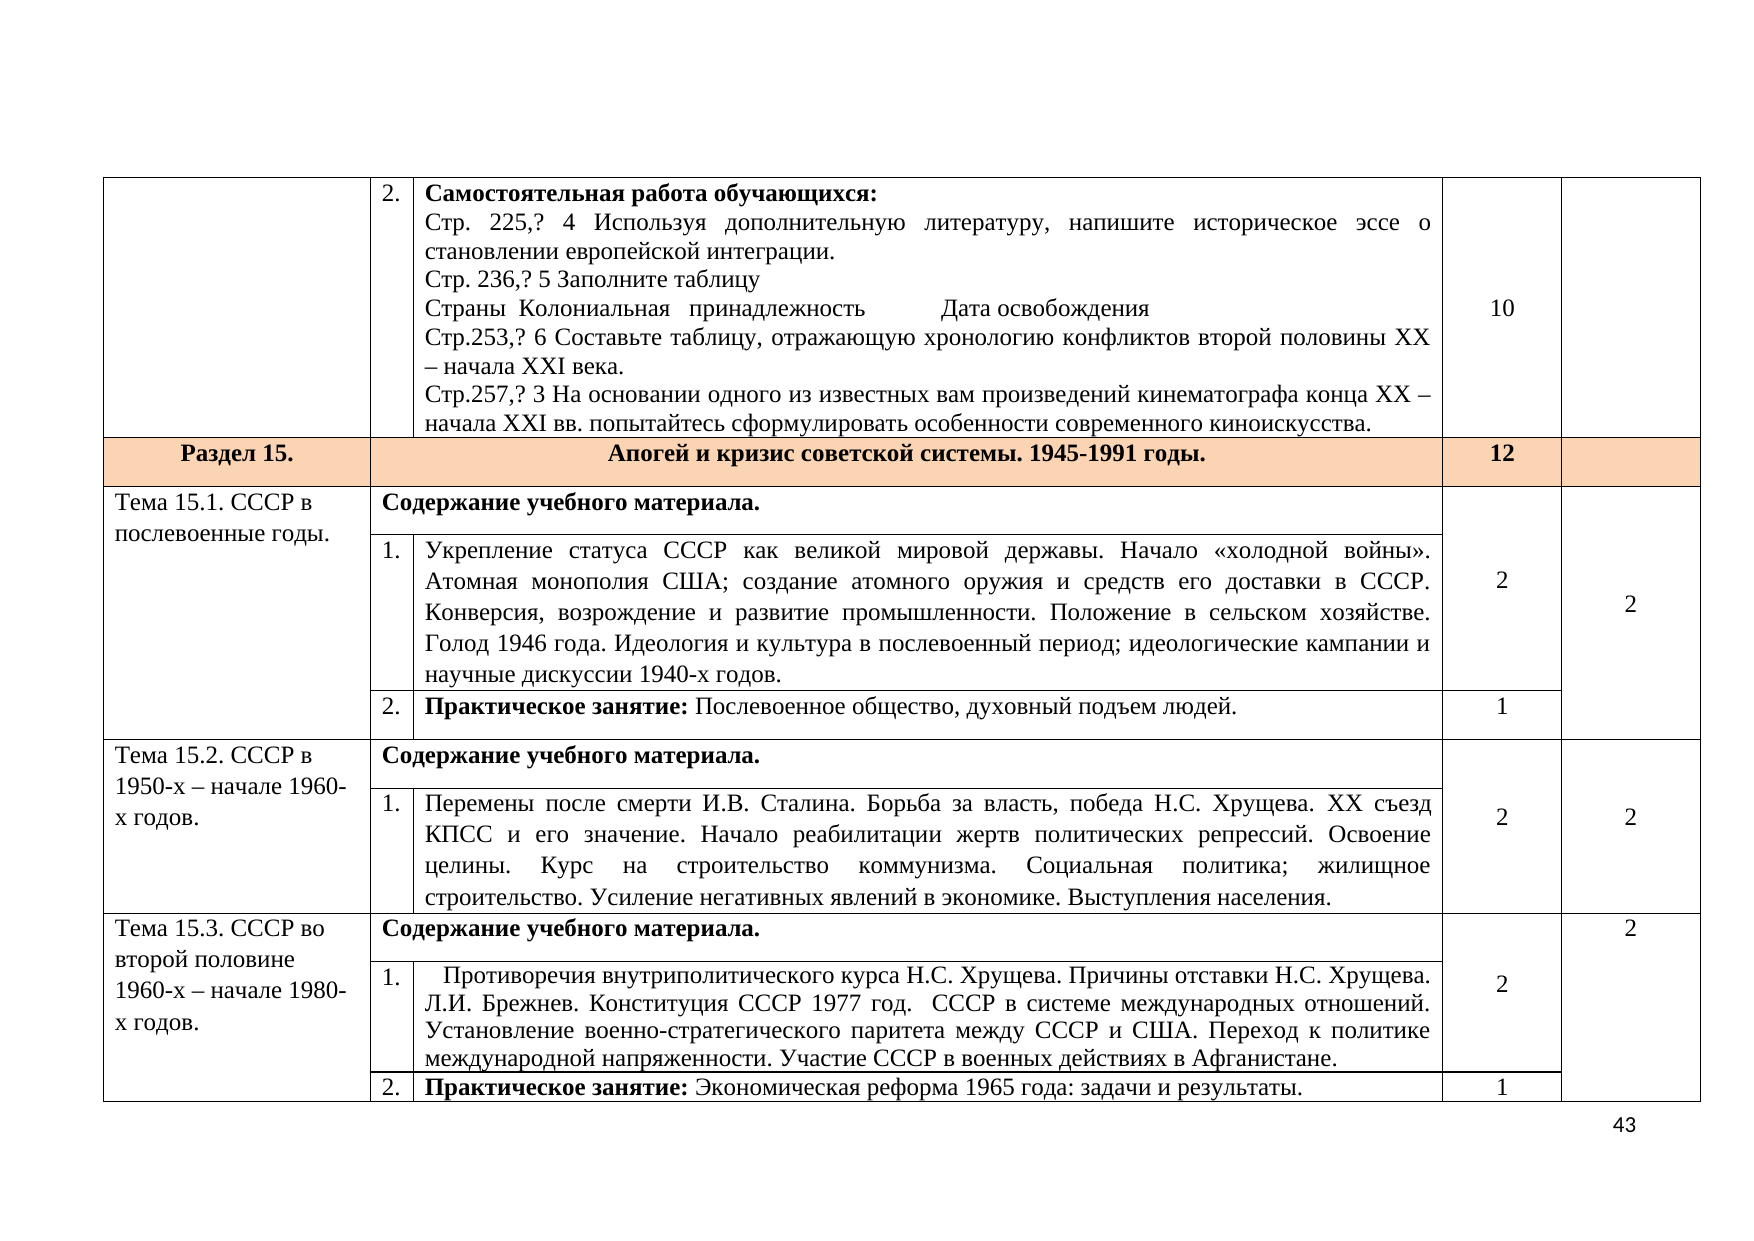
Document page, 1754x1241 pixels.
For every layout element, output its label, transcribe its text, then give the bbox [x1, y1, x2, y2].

table_cell [104, 178, 370, 437]
table_cell Тема 15.3. СССР во второй половине 1960-х – начале 1980-х годов. [104, 914, 370, 1101]
table_cell 2. [371, 691, 413, 739]
table_cell 2 [1562, 487, 1700, 739]
table_cell [1562, 438, 1700, 486]
table_cell Содержание учебного материала. [371, 914, 1442, 961]
table_cell Практическое занятие: Послевоенное общество, духовный подъем людей. [414, 691, 1442, 739]
table_cell Перемены после смерти И.В. Сталина. Борьба за власть, победа Н.С. Хрущева. XX съезд КПСС и его значение. Начало реабилитации жертв политических репрессий. Освоение целины. Курс на строительство коммунизма. Социальная политика; жилищное строительство. Усиление негативных явлений в экономике. Выступления населения. [414, 789, 1442, 912]
table_cell Противоречия внутриполитического курса Н.С. Хрущева. Причины отставки Н.С. Хрущева. Л.И. Брежнев. Конституция СССР 1977 год. СССР в системе международных отношений. Установление военно-стратегического паритета между СССР и США. Переход к политике международной напряженности. Участие СССР в военных действиях в Афганистане. [414, 962, 1442, 1071]
table_cell Содержание учебного материала. [371, 740, 1442, 787]
table_cell 10 [1443, 178, 1561, 437]
table_cell 2. [371, 1073, 413, 1101]
table_cell Укрепление статуса СССР как великой мировой державы. Начало «холодной войны». Атомная монополия США; создание атомного оружия и средств его доставки в СССР. Конверсия, возрождение и развитие промышленности. Положение в сельском хозяйстве. Голод 1946 года. Идеология и культура в послевоенный период; идеологические кампании и научные дискуссии 1940-х годов. [414, 535, 1442, 690]
table_cell Апогей и кризис советской системы. 1945-1991 годы. [371, 438, 1442, 486]
table_cell 1. [371, 789, 413, 912]
table_cell 2 [1443, 740, 1561, 912]
table_cell 2 [1443, 487, 1561, 690]
table_cell 2 [1562, 914, 1700, 1101]
table_cell 2 [1562, 740, 1700, 912]
table_cell 1 [1443, 691, 1561, 739]
table_cell Тема 15.1. СССР в послевоенные годы. [104, 487, 370, 739]
table_cell 12 [1443, 438, 1561, 486]
table_cell 2. [371, 178, 413, 437]
table_cell 1. [371, 535, 413, 690]
table_cell 1. [371, 962, 413, 1071]
table_cell Самостоятельная работа обучающихся: Стр. 225,? 4 Используя дополнительную литературу, напишите историческое эссе о становлении европейской интеграции. Стр. 236,? 5 Заполните таблицу Страны Колониальная принадлежность Дата освобождения Стр.253,? 6 Составьте таблицу, отражающую хронологию конфликтов второй половины XX – начала XXI века. Стр.257,? 3 На основании одного из известных вам произведений кинематографа конца XX – начала XXI вв. попытайтесь сформулировать особенности современного киноискусства. [414, 178, 1442, 437]
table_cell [414, 1073, 1442, 1101]
table_cell Раздел 15. [104, 438, 370, 486]
table_cell 2 [1443, 914, 1561, 1071]
table_cell [1562, 178, 1700, 437]
table_cell 1 [1443, 1073, 1561, 1101]
table_cell Тема 15.2. СССР в 1950-х – начале 1960-х годов. [104, 740, 370, 912]
table_cell Содержание учебного материала. [371, 487, 1442, 534]
